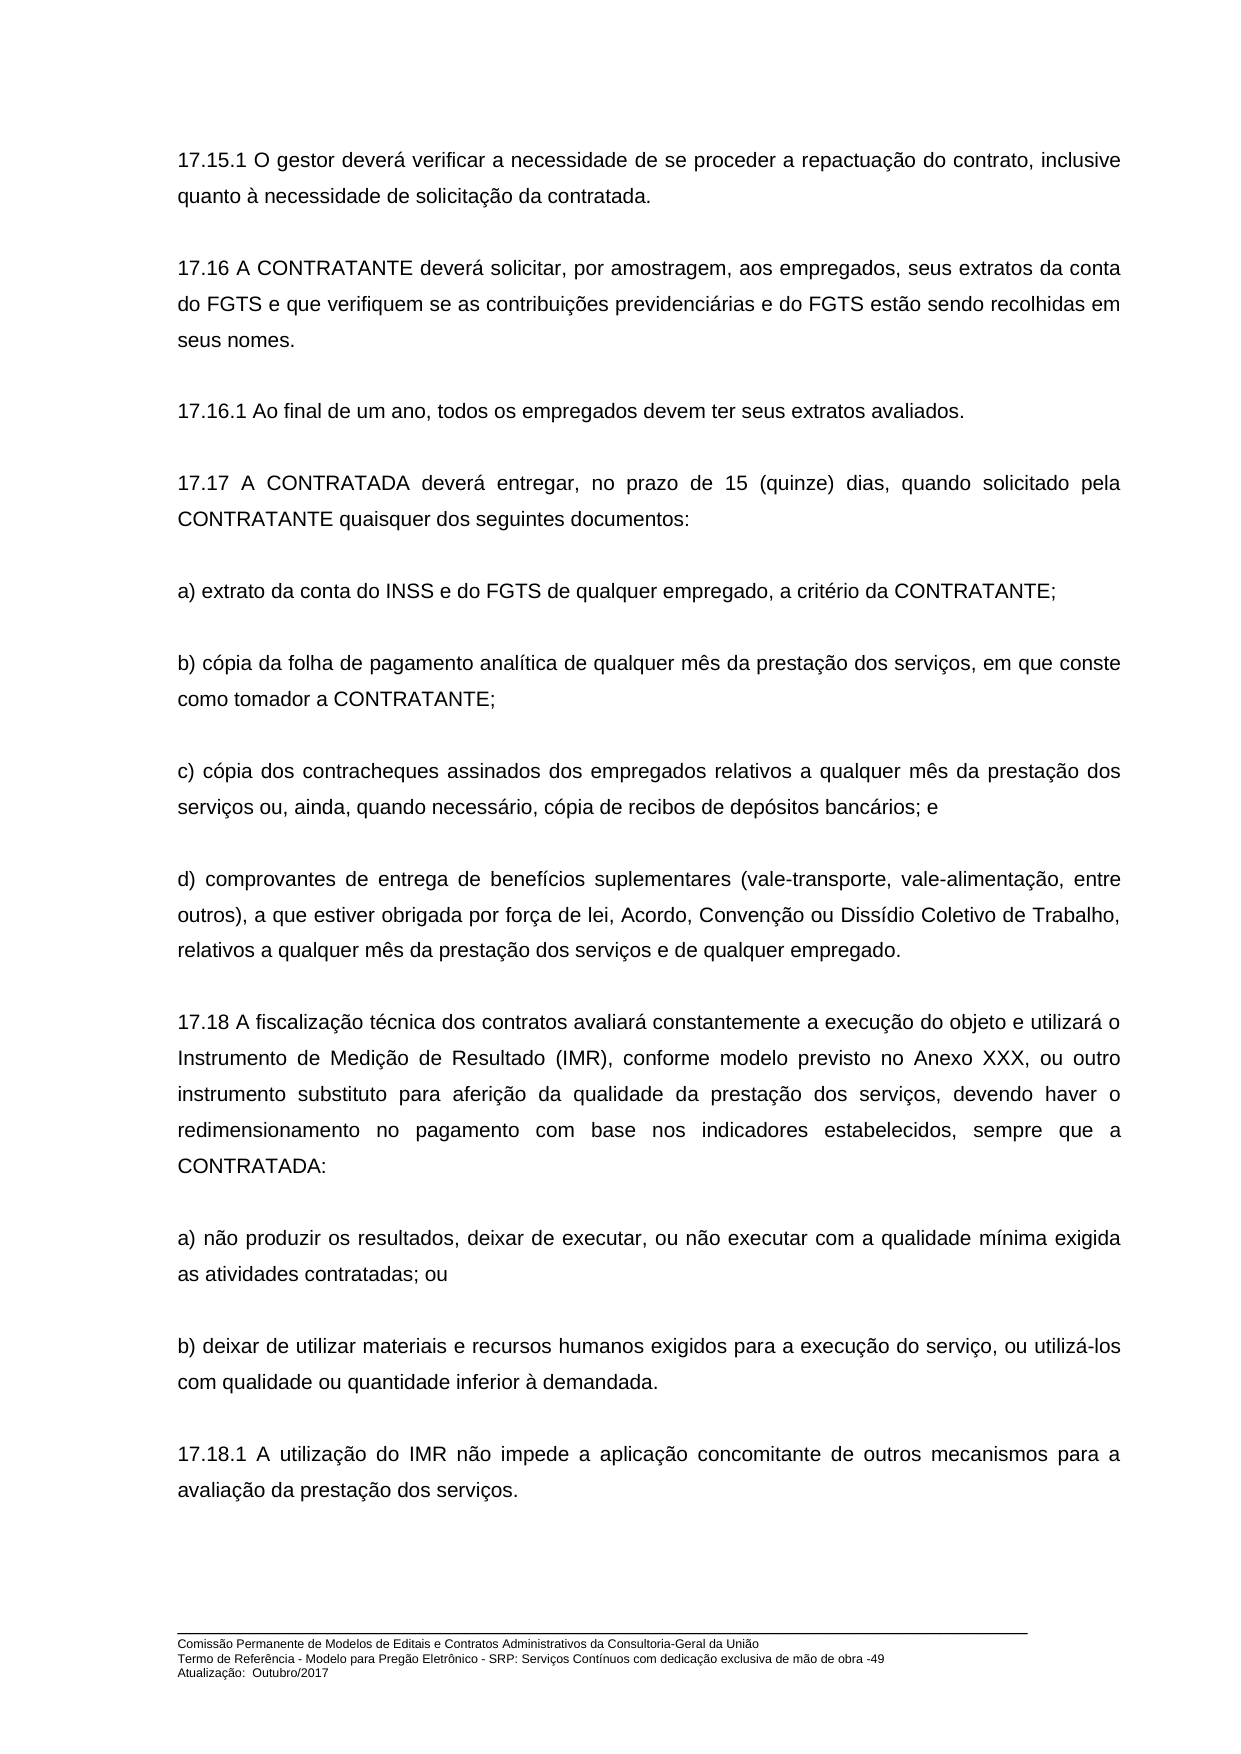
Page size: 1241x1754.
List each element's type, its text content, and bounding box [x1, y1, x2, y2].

text c) cópia dos contracheques assinados dos empregados relativos a qualquer mês da prestação dos serviços ou, ainda, quando necessário, cópia de recibos de depósitos bancários; e [177, 759, 1122, 818]
text 17.15.1 O gestor deverá verificar a necessidade de se proceder a repactuação do contrato, inclusive quanto à necessidade de solicitação da contratada. [177, 148, 1122, 208]
text d) comprovantes de entrega de benefícios suplementares (vale-transporte, vale-alimentação, entre outros), a que estiver obrigada por força de lei, Acordo, Convenção ou Dissídio Coletivo de Trabalho, relativos a qualquer mês da prestação dos serviços e de qualquer empregado. [177, 866, 1122, 962]
text 17.16.1 Ao final de um ano, todos os empregados devem ter seus extratos avaliados. [177, 399, 1122, 423]
text b) deixar de utilizar materiais e recursos humanos exigidos para a execução do serviço, ou utilizá-los com qualidade ou quantidade inferior à demandada. [177, 1334, 1122, 1393]
text 17.16 A CONTRATANTE deverá solicitar, por amostragem, aos empregados, seus extratos da conta do FGTS e que verifiquem se as contribuições previdenciárias e do FGTS estão sendo recolhidas em seus nomes. [177, 256, 1122, 351]
text a) não produzir os resultados, deixar de executar, ou não executar com a qualidade mínima exigida as atividades contratadas; ou [177, 1226, 1122, 1286]
text 17.18.1 A utilização do IMR não impede a aplicação concomitante de outros mecanismos para a avaliação da prestação dos serviços. [177, 1441, 1122, 1501]
text 17.18 A fiscalização técnica dos contratos avaliará constantemente a execução do objeto e utilizará o Instrumento de Medição de Resultado (IMR), conforme modelo previsto no Anexo XXX, ou outro instrumento substituto para aferição da qualidade da prestação dos serviços, devendo haver o redimensionamento no pagamento com base nos indicadores estabelecidos, sempre que a CONTRATADA: [177, 1010, 1122, 1178]
text a) extrato da conta do INSS e do FGTS de qualquer empregado, a critério da CONTRATANTE; [177, 579, 1122, 603]
text b) cópia da folha de pagamento analítica de qualquer mês da prestação dos serviços, em que conste como tomador a CONTRATANTE; [177, 651, 1122, 711]
text 17.17 A CONTRATADA deverá entregar, no prazo de 15 (quinze) dias, quando solicitado pela CONTRATANTE quaisquer dos seguintes documentos: [177, 471, 1122, 531]
